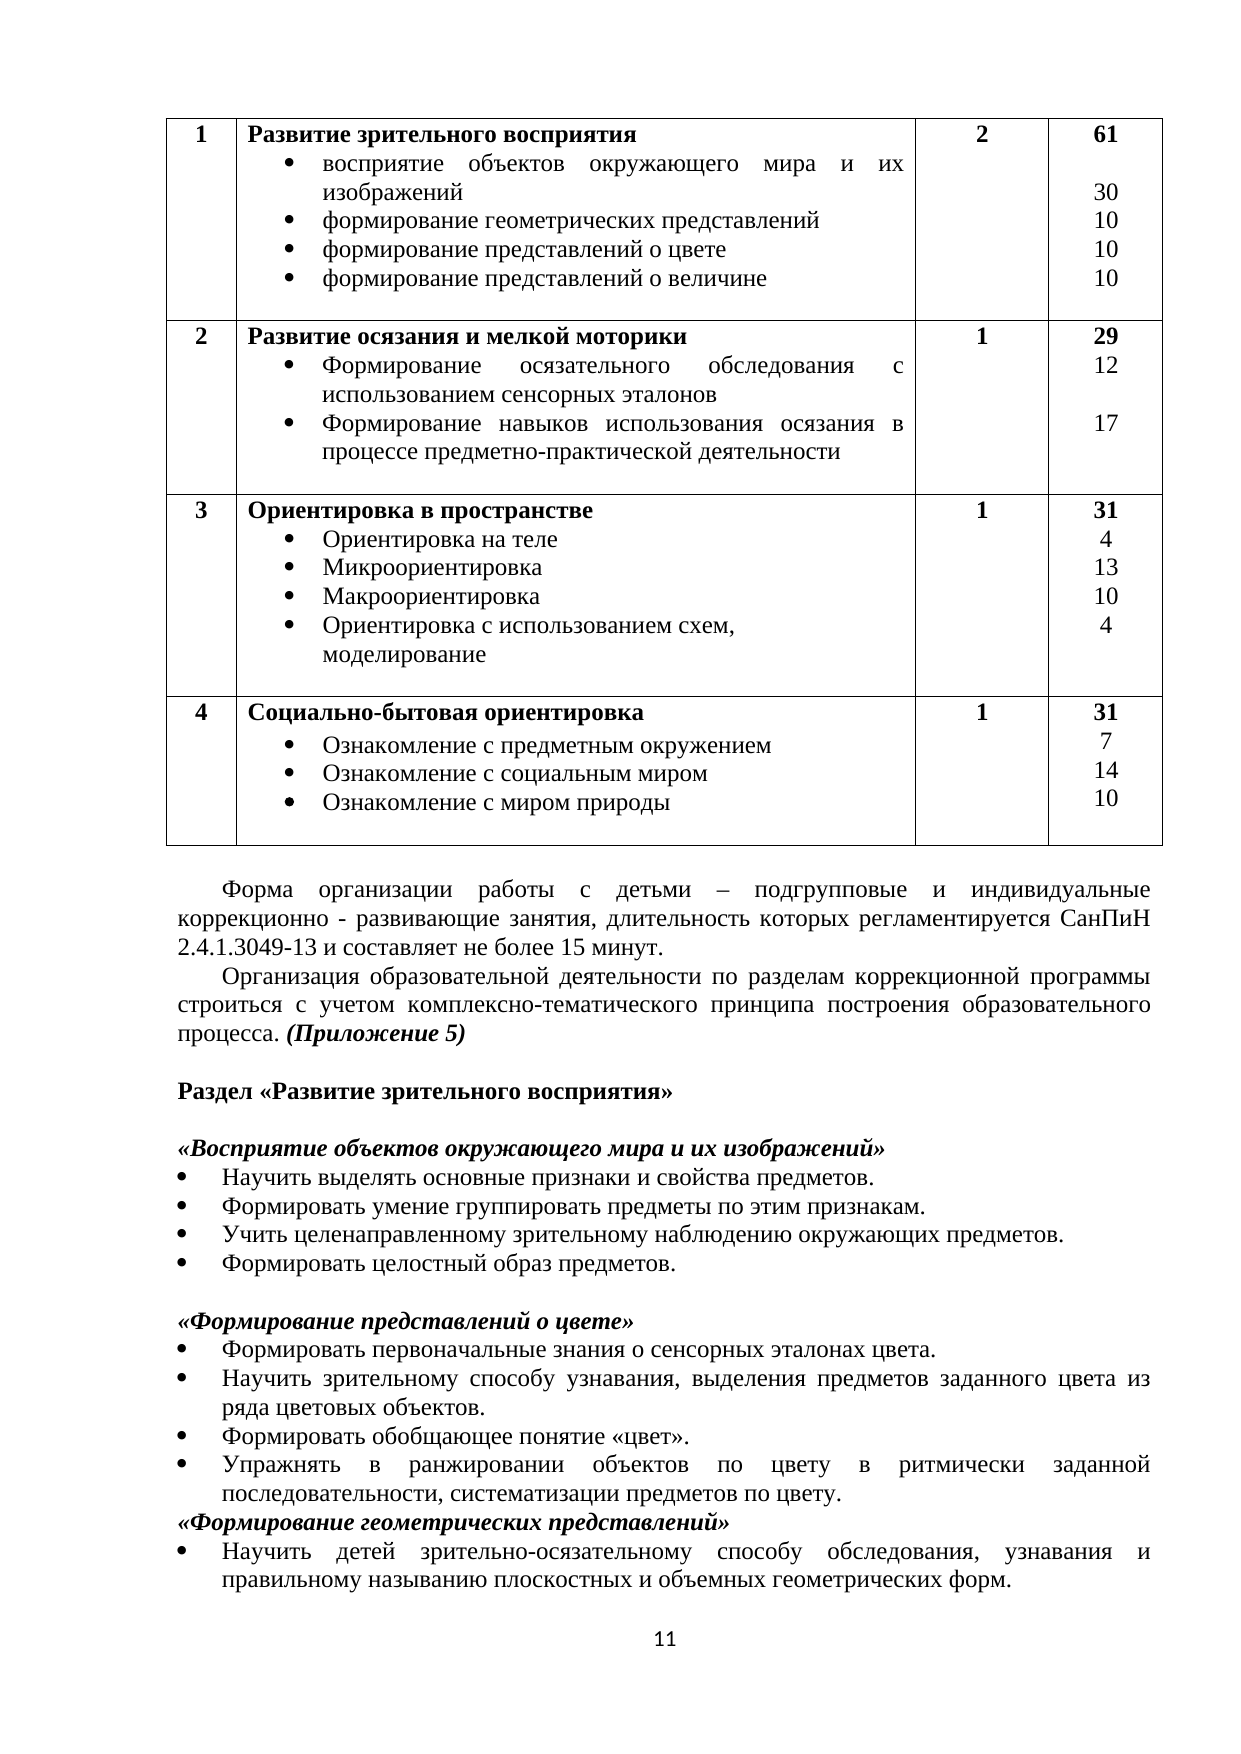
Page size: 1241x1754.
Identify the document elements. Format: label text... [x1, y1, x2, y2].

table_cell Ориентировка в пространстве Ориентировка на теле Микроориентировка Макроориентировка Ориентировка с использованием схем, моделирование [237, 495, 915, 696]
table_cell 61 30 10 10 10 [1049, 119, 1162, 320]
text «Формирование геометрических представлений» [177, 1507, 1152, 1536]
table_cell 1 [916, 697, 1048, 845]
table_cell 3 [167, 495, 236, 696]
text Раздел «Развитие зрительного восприятия» [177, 1076, 1152, 1104]
list Формировать умение группировать предметы по этим признакам. [177, 1191, 1152, 1219]
list Формировать целостный образ предметов. [177, 1248, 1152, 1277]
table_cell Развитие зрительного восприятия восприятие объектов окружающего мира и их изображений формирование геометрических представлений формирование представлений о цвете формирование представлений о величине [237, 119, 915, 320]
list Научить детей зрительно-осязательному способу обследования, узнавания и правильному называнию плоскостных и объемных геометрических форм. [177, 1536, 1152, 1593]
table_cell 1 [916, 495, 1048, 696]
table_cell 31 4 13 10 4 [1049, 495, 1162, 696]
list Упражнять в ранжировании объектов по цвету в ритмически заданной последовательности, систематизации предметов по цвету. [177, 1449, 1152, 1507]
list Научить выделять основные признаки и свойства предметов. [177, 1162, 1152, 1191]
text «Формирование представлений о цвете» [177, 1306, 1152, 1334]
table_cell 31 7 14 10 [1049, 697, 1162, 845]
text Форма организации работы с детьми – подгрупповые и индивидуальные коррекционно - развивающие занятия, длительность которых регламентируется СанПиН 2.4.1.3049-13 и составляет не более 15 минут. [177, 874, 1152, 961]
text Организация образовательной деятельности по разделам коррекционной программы строиться с учетом комплексно-тематического принципа построения образовательного процесса. (Приложение 5) [177, 961, 1152, 1047]
table_cell Социально-бытовая ориентировка Ознакомление с предметным окружением Ознакомление с социальным миром Ознакомление с миром природы [237, 697, 915, 845]
table_cell Развитие осязания и мелкой моторики Формирование осязательного обследования с использованием сенсорных эталонов Формирование навыков использования осязания в процессе предметно-практической деятельности [237, 321, 915, 494]
list Учить целенаправленному зрительному наблюдению окружающих предметов. [177, 1219, 1152, 1248]
table_cell 2 [916, 119, 1048, 320]
table_cell 29 12 17 [1049, 321, 1162, 494]
list Формировать первоначальные знания о сенсорных эталонах цвета. [177, 1334, 1152, 1363]
table_cell 1 [916, 321, 1048, 494]
table_cell 4 [167, 697, 236, 845]
text «Восприятие объектов окружающего мира и их изображений» [177, 1133, 1152, 1162]
list Научить зрительному способу узнавания, выделения предметов заданного цвета из ряда цветовых объектов. [177, 1363, 1152, 1421]
table_cell 2 [167, 321, 236, 494]
table_cell 1 [167, 119, 236, 320]
list Формировать обобщающее понятие «цвет». [177, 1421, 1152, 1449]
